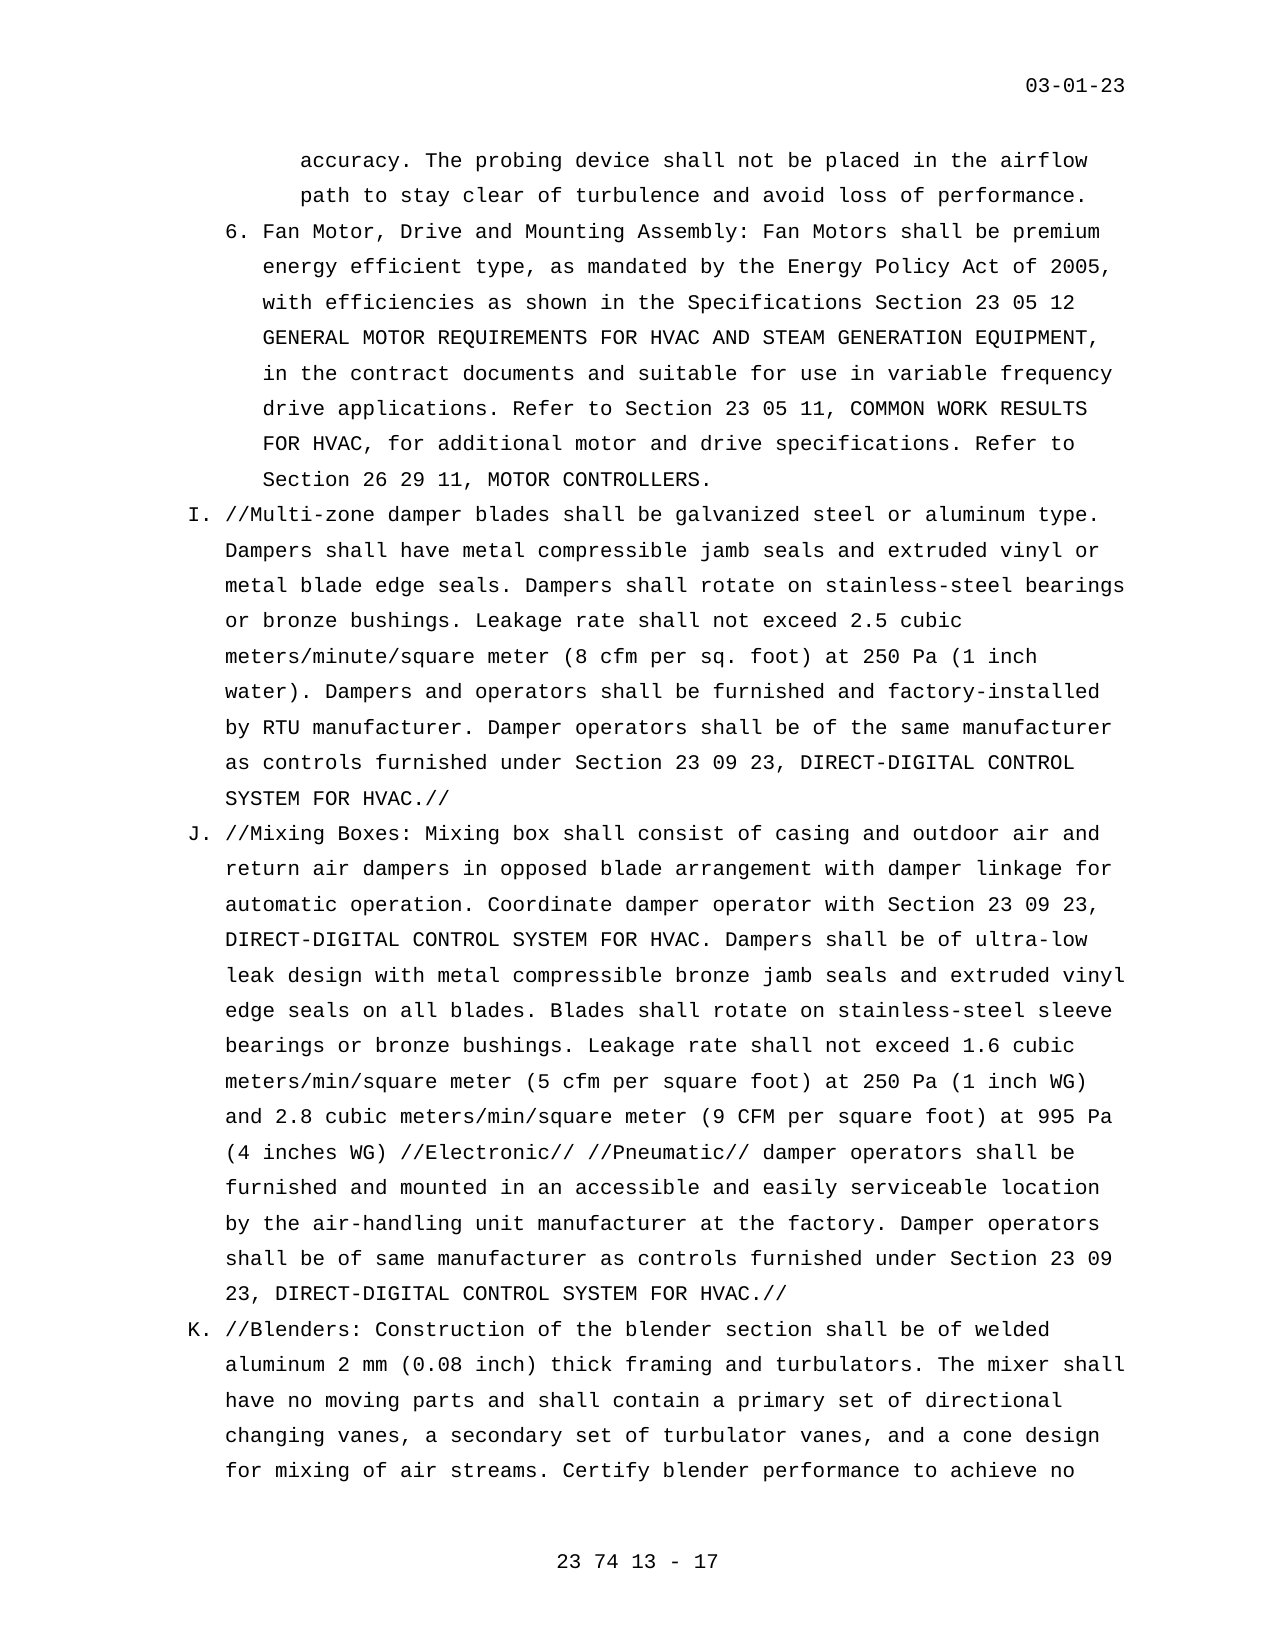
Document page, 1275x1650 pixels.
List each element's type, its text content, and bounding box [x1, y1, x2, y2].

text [187, 1319, 1125, 1484]
text J. //Mixing Boxes: Mixing box shall consist of casing and outdoor air and return air dampers in opposed blade arrangement with damper linkage for automatic operation. Coordinate damper operator with Section 23 09 23, DIRECT-DIGITAL CONTROL SYSTEM FOR HVAC. Dampers shall be of ultra-low leak design with metal compressible bronze jamb seals and extruded vinyl edge seals on all blades. Blades shall rotate on stainless-steel sleeve bearings or bronze bushings. Leakage rate shall not exceed 1.6 cubic meters/min/square meter (5 cfm per square foot) at 250 Pa (1 inch WG) and 2.8 cubic meters/min/square meter (9 CFM per square foot) at 995 Pa (4 inches WG) //Electronic// //Pneumatic// damper operators shall be furnished and mounted in an accessible and easily serviceable location by the air-handling unit manufacturer at the factory. Damper operators shall be of same manufacturer as controls furnished under Section 23 09 23, DIRECT-DIGITAL CONTROL SYSTEM FOR HVAC.// [187, 823, 1125, 1307]
text I. //Multi-zone damper blades shall be galvanized steel or aluminum type. Dampers shall have metal compressible jamb seals and extruded vinyl or metal blade edge seals. Dampers shall rotate on stainless-steel bearings or bronze bushings. Leakage rate shall not exceed 2.5 cubic meters/minute/square meter (8 cfm per sq. foot) at 250 Pa (1 inch water). Dampers and operators shall be furnished and factory-installed by RTU manufacturer. Damper operators shall be of the same manufacturer as controls furnished under Section 23 09 23, DIRECT-DIGITAL CONTROL SYSTEM FOR HVAC.// [187, 504, 1125, 811]
text 6. Fan Motor, Drive and Mounting Assembly: Fan Motors shall be premium energy efficient type, as mandated by the Energy Policy Act of 2005, with efficiencies as shown in the Specifications Section 23 05 12 GENERAL MOTOR REQUIREMENTS FOR HVAC AND STEAM GENERATION EQUIPMENT, in the contract documents and suitable for use in variable frequency drive applications. Refer to Section 23 05 11, COMMON WORK RESULTS FOR HVAC, for additional motor and drive specifications. Refer to Section 26 29 11, MOTOR CONTROLLERS. [225, 221, 1125, 492]
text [262, 150, 1125, 209]
